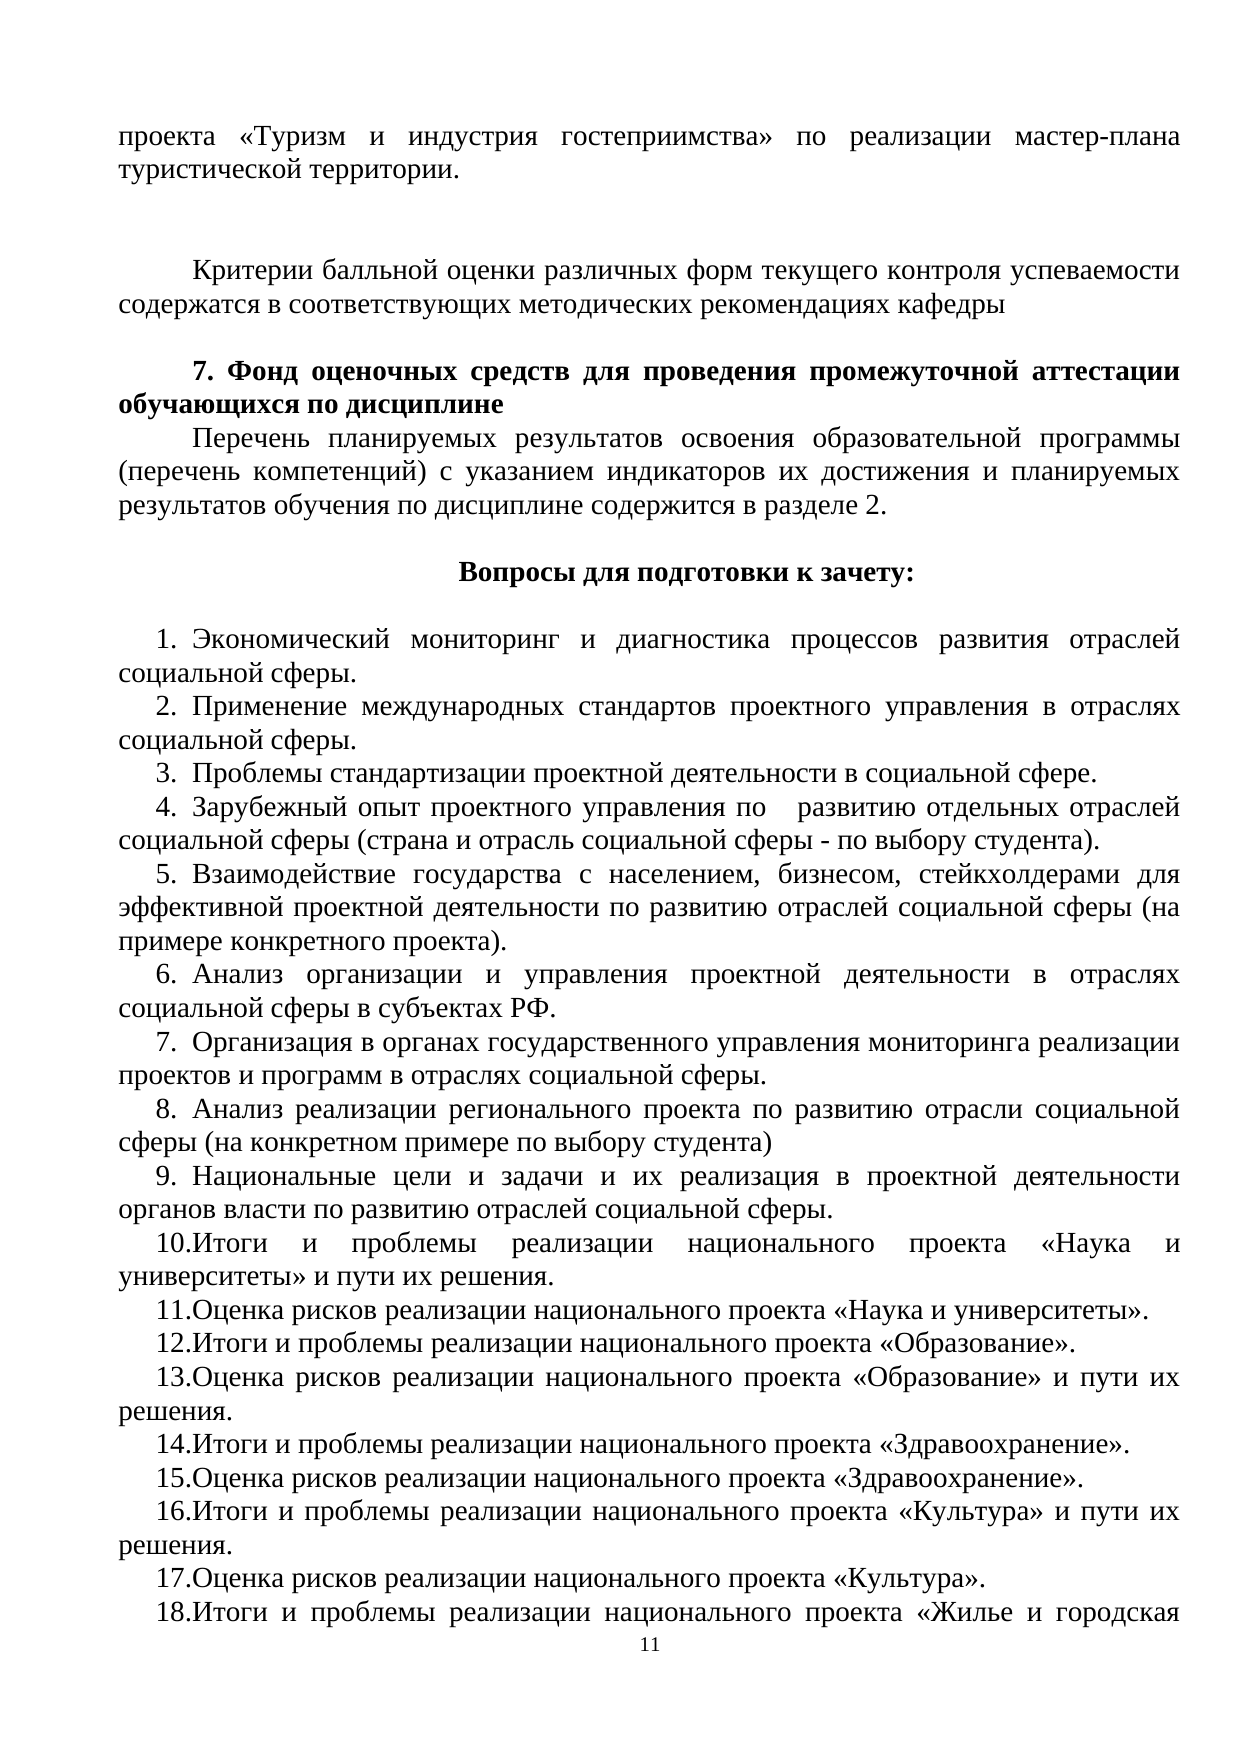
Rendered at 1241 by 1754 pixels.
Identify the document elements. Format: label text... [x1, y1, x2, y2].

list Итоги и проблемы реализации национального проекта «Наука и университеты» и пути их решения. [118, 1225, 1181, 1292]
list Применение международных стандартов проектного управления в отраслях социальной сферы. [118, 688, 1181, 755]
list Анализ организации и управления проектной деятельности в отраслях социальной сферы в субъектах РФ. [118, 957, 1181, 1024]
list Анализ реализации регионального проекта по развитию отрасли социальной сферы (на конкретном примере по выбору студента) [118, 1091, 1181, 1158]
list Взаимодействие государства с населением, бизнесом, стейкхолдерами для эффективной проектной деятельности по развитию отраслей социальной сферы (на примере конкретного проекта). [118, 856, 1181, 957]
list Экономический мониторинг и диагностика процессов развития отраслей социальной сферы. [118, 621, 1181, 688]
list Оценка рисков реализации национального проекта «Культура». [118, 1560, 1181, 1594]
list Проблемы стандартизации проектной деятельности в социальной сфере. [118, 755, 1181, 789]
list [118, 1594, 1181, 1627]
subtitle 7. Фонд оценочных средств для проведения промежуточной аттестации обучающихся по дисциплине [118, 353, 1181, 420]
list Итоги и проблемы реализации национального проекта «Здравоохранение». [118, 1426, 1181, 1460]
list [118, 118, 1181, 185]
list Национальные цели и задачи и их реализация в проектной деятельности органов власти по развитию отраслей социальной сферы. [118, 1158, 1181, 1225]
text Критерии балльной оценки различных форм текущего контроля успеваемости содержатся в соответствующих методических рекомендациях кафедры [118, 252, 1181, 319]
list Оценка рисков реализации национального проекта «Здравоохранение». [118, 1460, 1181, 1493]
list Итоги и проблемы реализации национального проекта «Культура» и пути их решения. [118, 1493, 1181, 1560]
list Оценка рисков реализации национального проекта «Образование» и пути их решения. [118, 1359, 1181, 1426]
text Вопросы для подготовки к зачету: [118, 554, 1181, 588]
list Организация в органах государственного управления мониторинга реализации проектов и программ в отраслях социальной сферы. [118, 1024, 1181, 1091]
list Зарубежный опыт проектного управления по развитию отдельных отраслей социальной сферы (страна и отрасль социальной сферы - по выбору студента). [118, 789, 1181, 856]
list Оценка рисков реализации национального проекта «Наука и университеты». [118, 1292, 1181, 1326]
text Перечень планируемых результатов освоения образовательной программы (перечень компетенций) с указанием индикаторов их достижения и планируемых результатов обучения по дисциплине содержится в разделе 2. [118, 420, 1181, 521]
list Итоги и проблемы реализации национального проекта «Образование». [118, 1326, 1181, 1359]
